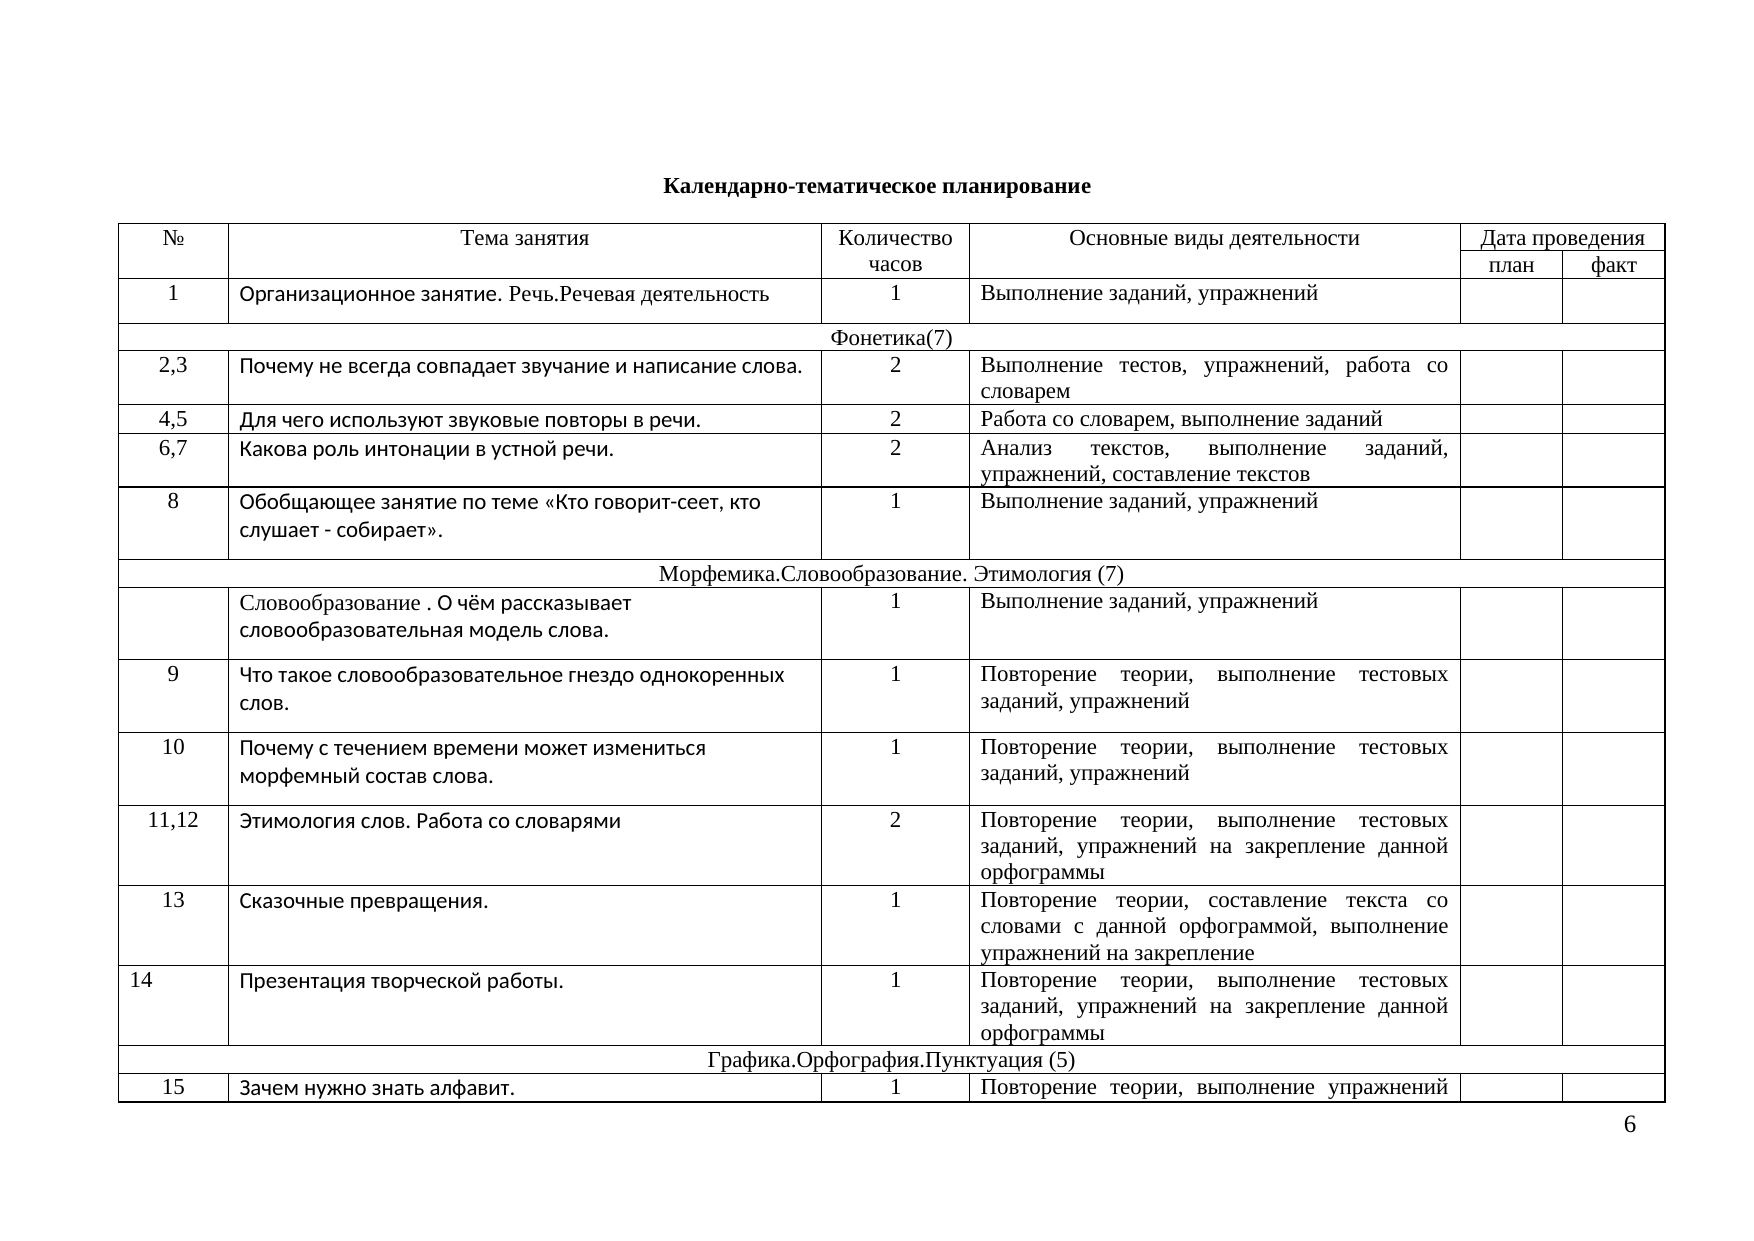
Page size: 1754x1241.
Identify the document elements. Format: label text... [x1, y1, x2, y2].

table_cell 4,5 [119, 405, 228, 433]
table_cell 1 [822, 966, 969, 1045]
table_cell 1 [822, 588, 969, 659]
table_cell 2 [822, 351, 969, 404]
table_cell [1563, 434, 1664, 486]
table_cell Морфемика.Словообразование. Этимология (7) [119, 560, 1664, 587]
table_cell 13 [119, 886, 228, 965]
table_cell [119, 588, 228, 659]
table_header Количество часов [822, 224, 969, 278]
table_header Тема занятия [229, 224, 821, 278]
table_cell Обобщающее занятие по теме «Кто говорит-сеет, кто слушает - собирает». [229, 488, 821, 559]
table_cell 1 [822, 1074, 969, 1101]
table_cell Повторение теории, выполнение тестовых заданий, упражнений на закрепление данной орфограммы [970, 806, 1460, 885]
table_cell 1 [822, 886, 969, 965]
table_cell Сказочные превращения. [229, 886, 821, 965]
table_cell 10 [119, 733, 228, 805]
table_cell Выполнение заданий, упражнений [970, 279, 1460, 322]
table_cell 9 [119, 660, 228, 732]
table_cell план [1461, 251, 1562, 278]
table_cell [1461, 733, 1562, 805]
table_cell [1563, 588, 1664, 659]
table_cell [229, 1074, 821, 1101]
table_cell Графика.Орфография.Пунктуация (5) [119, 1046, 1664, 1072]
table_header Дата проведения [1461, 224, 1664, 250]
table_cell [1563, 660, 1664, 732]
table_cell [1563, 279, 1664, 322]
table_cell [1461, 279, 1562, 322]
table_cell [1563, 1074, 1664, 1101]
table_cell [1461, 806, 1562, 885]
table_cell 2 [822, 434, 969, 486]
table_header № [119, 224, 228, 278]
table_header Основные виды деятельности [970, 224, 1460, 278]
table_cell 1 [822, 660, 969, 732]
table_cell [1563, 405, 1664, 433]
table_cell [1563, 488, 1664, 559]
table_cell Презентация творческой работы. [229, 966, 821, 1045]
table_cell Организационное занятие. Речь.Речевая деятельность [229, 279, 821, 322]
table_cell факт [1563, 251, 1664, 278]
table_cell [970, 1074, 1460, 1101]
table_cell [1461, 351, 1562, 404]
table_cell Для чего используют звуковые повторы в речи. [229, 405, 821, 433]
table_cell [1461, 1074, 1562, 1101]
table_cell Какова роль интонации в устной речи. [229, 434, 821, 486]
table_cell Анализ текстов, выполнение заданий, упражнений, составление текстов [970, 434, 1460, 486]
table_cell Повторение теории, выполнение тестовых заданий, упражнений [970, 733, 1460, 805]
table_cell 11,12 [119, 806, 228, 885]
table_cell 6,7 [119, 434, 228, 486]
table_cell Повторение теории, выполнение тестовых заданий, упражнений [970, 660, 1460, 732]
table_cell 2 [822, 405, 969, 433]
table_cell 8 [119, 488, 228, 559]
table_cell Выполнение тестов, упражнений, работа со словарем [970, 351, 1460, 404]
table_cell [1563, 806, 1664, 885]
table_cell [1461, 966, 1562, 1045]
table_cell 2 [822, 806, 969, 885]
table_cell Работа со словарем, выполнение заданий [970, 405, 1460, 433]
table_cell 2,3 [119, 351, 228, 404]
table_cell Что такое словообразовательное гнездо однокоренных слов. [229, 660, 821, 732]
table_cell Почему с течением времени может измениться морфемный состав слова. [229, 733, 821, 805]
table_cell [1461, 886, 1562, 965]
table_cell Повторение теории, составление текста со словами с данной орфограммой, выполнение упражнений на закрепление [970, 886, 1460, 965]
table_cell Словообразование . О чём рассказывает словообразовательная модель слова. [229, 588, 821, 659]
table_cell Повторение теории, выполнение тестовых заданий, упражнений на закрепление данной орфограммы [970, 966, 1460, 1045]
text Календарно-тематическое планирование [118, 172, 1636, 198]
table_cell [1461, 488, 1562, 559]
table_cell 14 [119, 966, 228, 1045]
table_cell 1 [822, 488, 969, 559]
table_cell Почему не всегда совпадает звучание и написание слова. [229, 351, 821, 404]
table_cell [1563, 966, 1664, 1045]
table_cell [1461, 434, 1562, 486]
table_cell [1461, 660, 1562, 732]
table_cell Этимология слов. Работа со словарями [229, 806, 821, 885]
table_cell 1 [822, 733, 969, 805]
table_cell 15 [119, 1074, 228, 1101]
table_cell Фонетика(7) [119, 324, 1664, 350]
table_cell 1 [822, 279, 969, 322]
table_cell Выполнение заданий, упражнений [970, 488, 1460, 559]
table_cell [1461, 405, 1562, 433]
table_cell [1563, 351, 1664, 404]
table_cell [1563, 886, 1664, 965]
table_cell 1 [119, 279, 228, 322]
table_cell [1461, 588, 1562, 659]
table_cell [1563, 733, 1664, 805]
table_cell Выполнение заданий, упражнений [970, 588, 1460, 659]
